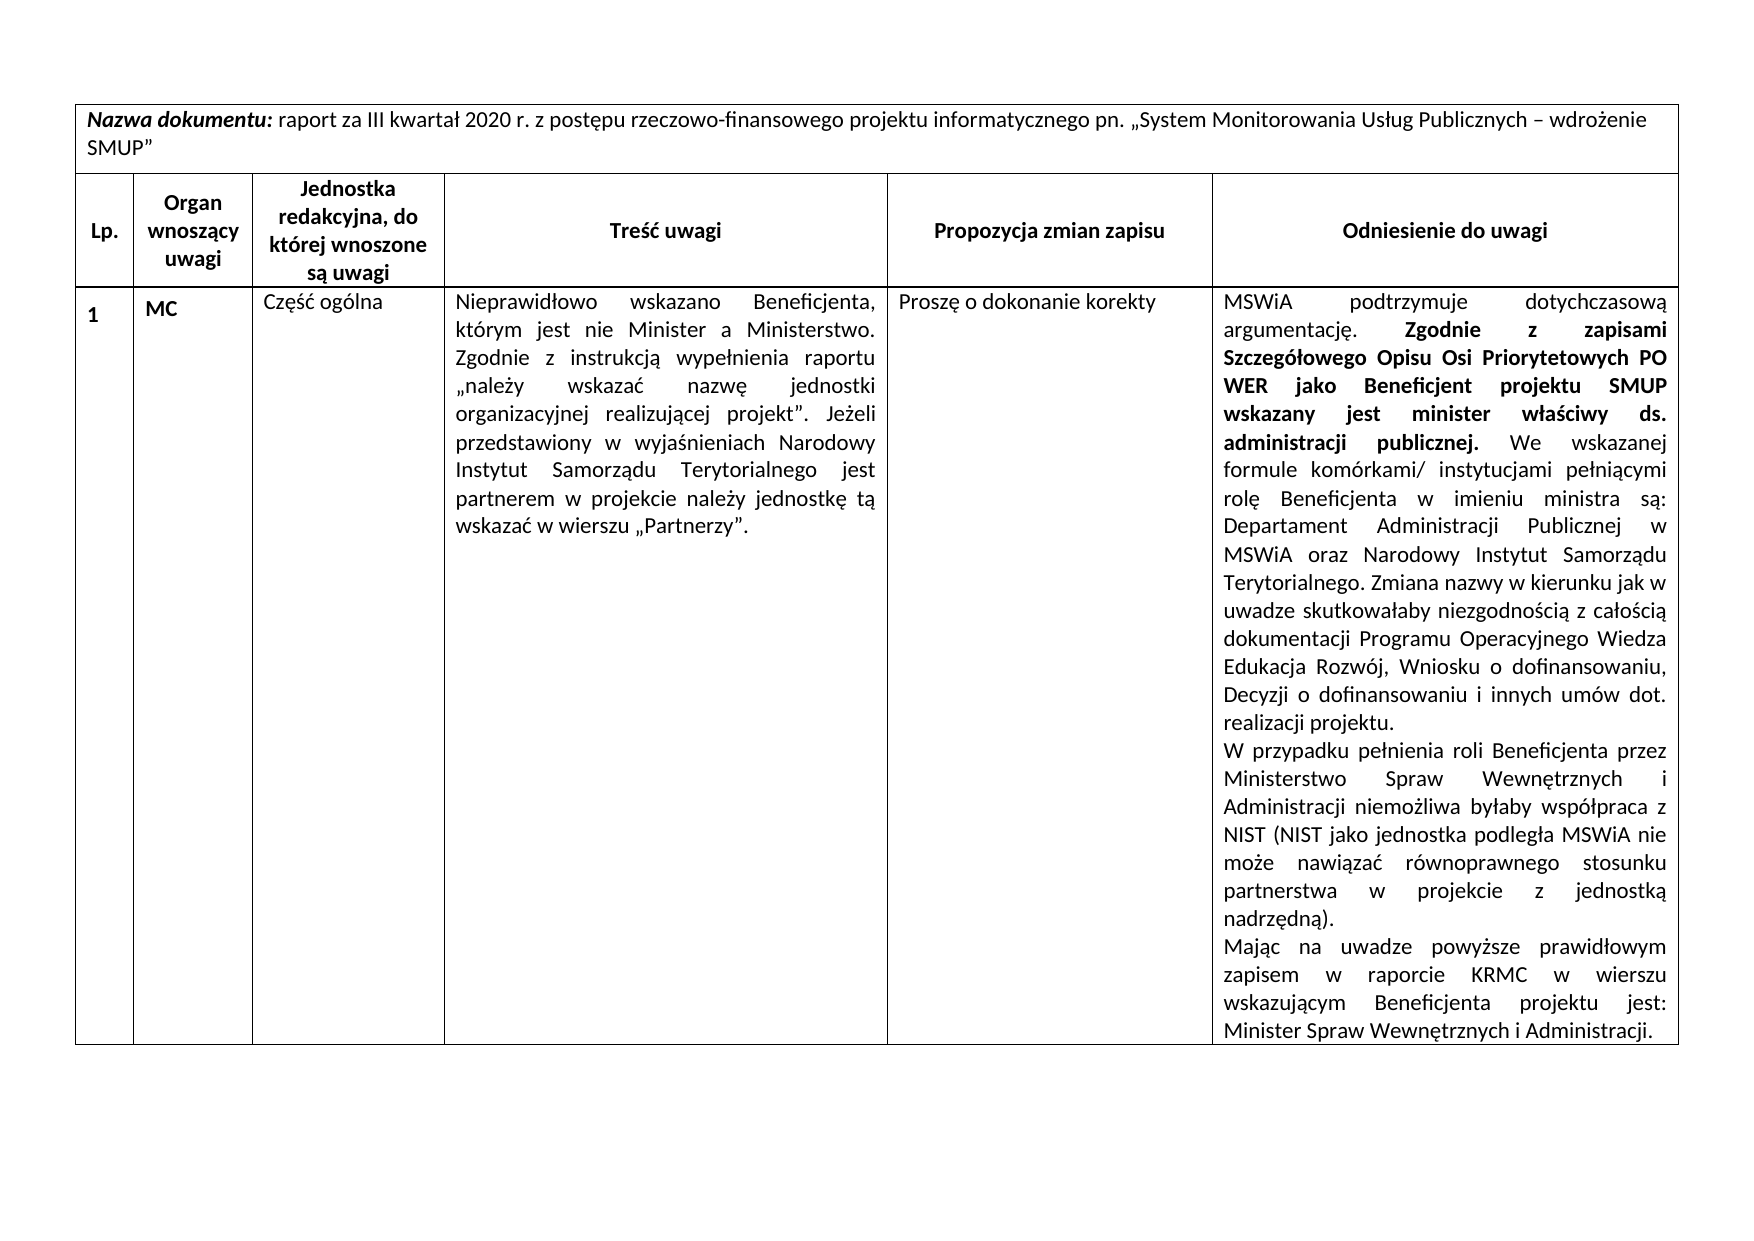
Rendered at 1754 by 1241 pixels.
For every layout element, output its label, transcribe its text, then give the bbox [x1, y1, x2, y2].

table_cell Jednostka redakcyjna, do której wnoszone są uwagi [253, 174, 444, 286]
table_cell Odniesienie do uwagi [1213, 174, 1678, 286]
table_cell Lp. [76, 174, 133, 286]
table_cell Propozycja zmian zapisu [888, 174, 1212, 286]
table_cell Treść uwagi [445, 174, 887, 286]
table_cell Proszę o dokonanie korekty [888, 288, 1212, 1044]
table_cell Nieprawidłowo wskazano Beneficjenta, którym jest nie Minister a Ministerstwo. Zgodnie z instrukcją wypełnienia raportu „należy wskazać nazwę jednostki organizacyjnej realizującej projekt”. Jeżeli przedstawiony w wyjaśnieniach Narodowy Instytut Samorządu Terytorialnego jest partnerem w projekcie należy jednostkę tą wskazać w wierszu „Partnerzy”. [445, 288, 887, 1044]
table_cell Organ wnoszący uwagi [134, 174, 252, 286]
table_cell MC [134, 288, 252, 1044]
table_cell Część ogólna [253, 288, 444, 1044]
table_header Nazwa dokumentu: raport za III kwartał 2020 r. z postępu rzeczowo-finansowego projektu informatycznego pn. „System Monitorowania Usług Publicznych – wdrożenie SMUP” [76, 105, 1678, 173]
table_cell 1 [76, 288, 133, 1044]
table_cell MSWiA podtrzymuje dotychczasową argumentację. Zgodnie z zapisami Szczegółowego Opisu Osi Priorytetowych PO WER jako Beneficjent projektu SMUP wskazany jest minister właściwy ds. administracji publicznej. We wskazanej formule komórkami/ instytucjami pełniącymi rolę Beneficjenta w imieniu ministra są: Departament Administracji Publicznej w MSWiA oraz Narodowy Instytut Samorządu Terytorialnego. Zmiana nazwy w kierunku jak w uwadze skutkowałaby niezgodnością z całością dokumentacji Programu Operacyjnego Wiedza Edukacja Rozwój, Wniosku o dofinansowaniu, Decyzji o dofinansowaniu i innych umów dot. realizacji projektu. W przypadku pełnienia roli Beneficjenta przez Ministerstwo Spraw Wewnętrznych i Administracji niemożliwa byłaby współpraca z NIST (NIST jako jednostka podległa MSWiA nie może nawiązać równoprawnego stosunku partnerstwa w projekcie z jednostką nadrzędną). Mając na uwadze powyższe prawidłowym zapisem w raporcie KRMC w wierszu wskazującym Beneficjenta projektu jest: Minister Spraw Wewnętrznych i Administracji. [1213, 288, 1678, 1044]
